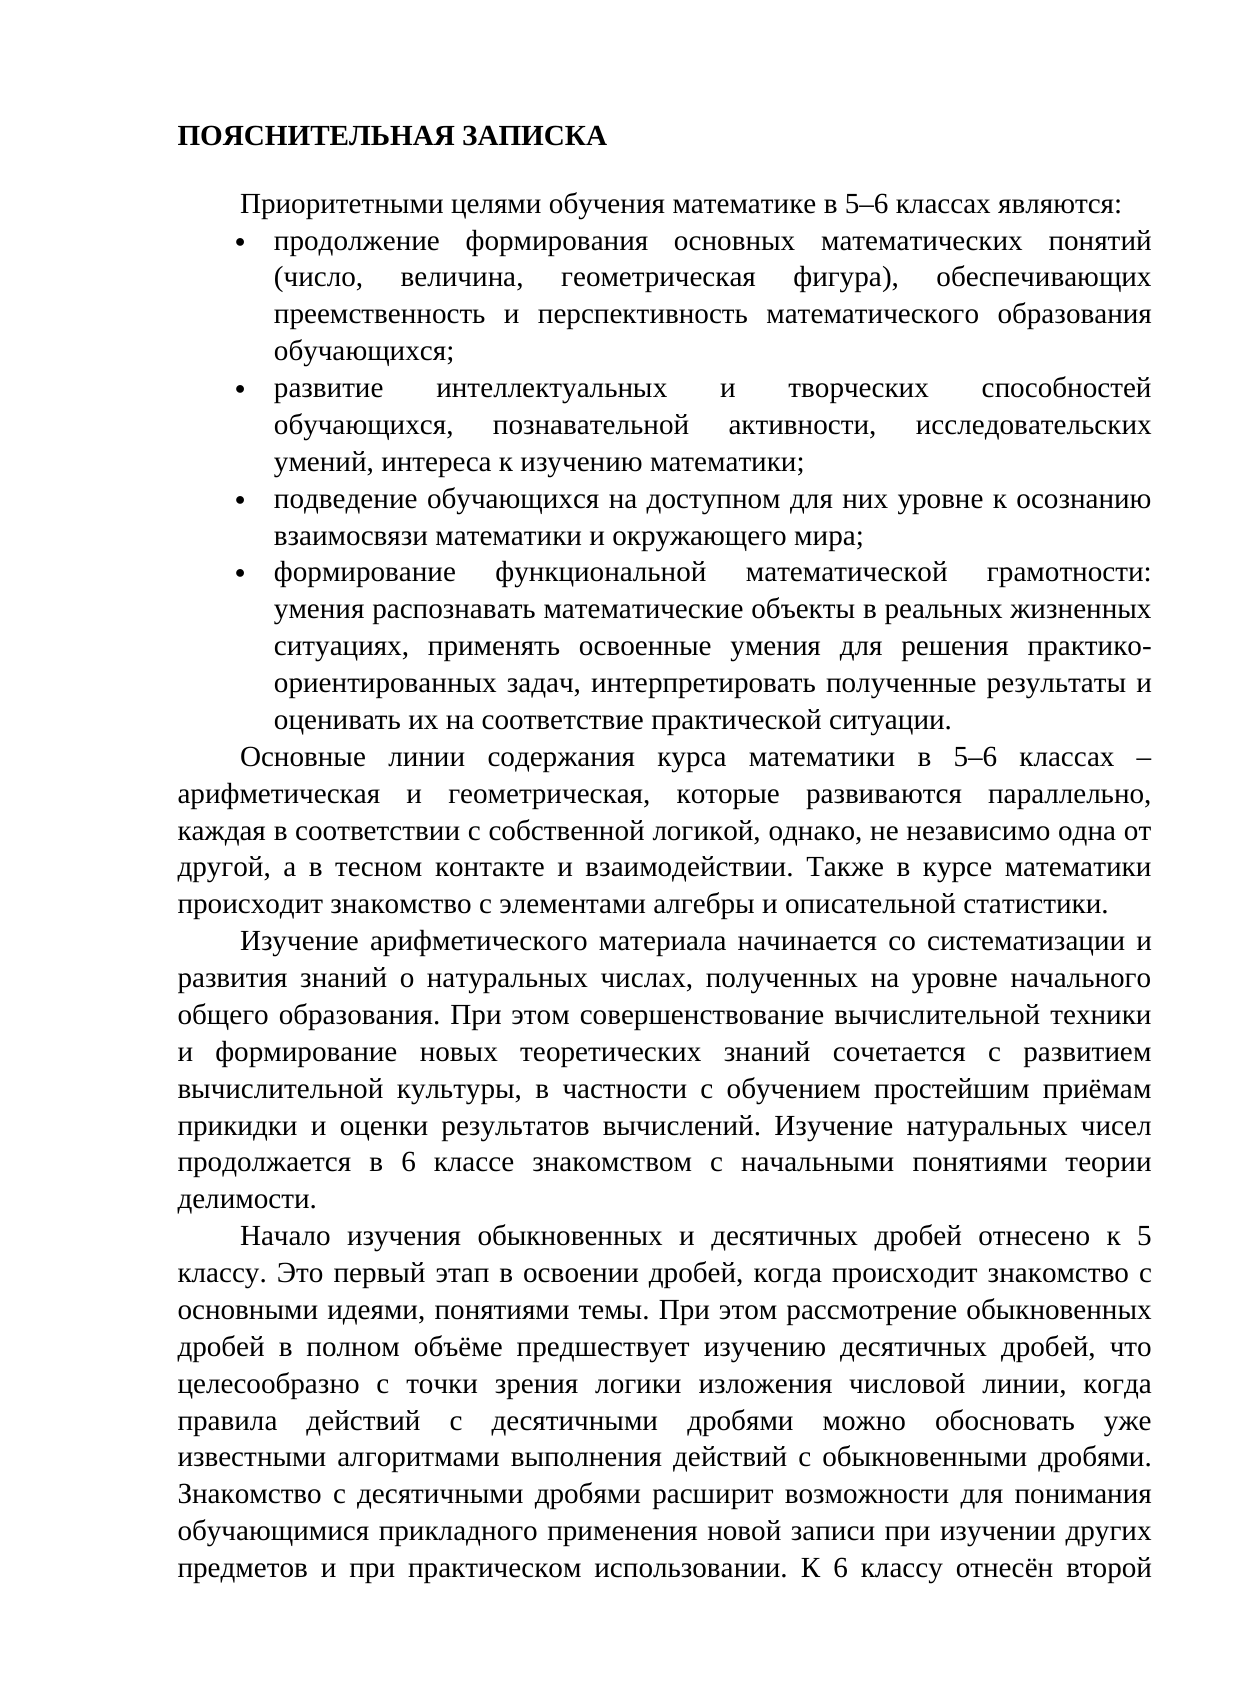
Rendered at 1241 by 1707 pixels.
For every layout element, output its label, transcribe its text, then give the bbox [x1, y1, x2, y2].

list подведение обучающихся на доступном для них уровне к осознанию взаимосвязи математики и окружающего мира; [236, 481, 1152, 551]
text Основные линии содержания курса математики в 5–6 классах – арифметическая и геометрическая, которые развиваются параллельно, каждая в соответствии с собственной логикой, однако, не независимо одна от другой, а в тесном контакте и взаимодействии. Также в курсе математики происходит знакомство с элементами алгебры и описательной статистики. [177, 739, 1152, 920]
text Изучение арифметического материала начинается со систематизации и развития знаний о натуральных числах, полученных на уровне начального общего образования. При этом совершенствование вычислительной техники и формирование новых теоретических знаний сочетается с развитием вычислительной культуры, в частности с обучением простейшим приёмам прикидки и оценки результатов вычислений. Изучение натуральных чисел продолжается в 6 классе знакомством с начальными понятиями теории делимости. [177, 923, 1152, 1215]
list продолжение формирования основных математических понятий (число, величина, геометрическая фигура), обеспечивающих преемственность и перспективность математического образования обучающихся; [236, 223, 1152, 367]
text ПОЯСНИТЕЛЬНАЯ ЗАПИСКА [177, 118, 1152, 152]
list формирование функциональной математической грамотности: умения распознавать математические объекты в реальных жизненных ситуациях, применять освоенные умения для решения практико-ориентированных задач, интерпретировать полученные результаты и оценивать их на соответствие практической ситуации. [236, 554, 1152, 736]
list развитие интеллектуальных и творческих способностей обучающихся, познавательной активности, исследовательских умений, интереса к изучению математики; [236, 370, 1152, 477]
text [177, 1218, 1152, 1584]
text Приоритетными целями обучения математике в 5–6 классах являются: [177, 186, 1152, 219]
